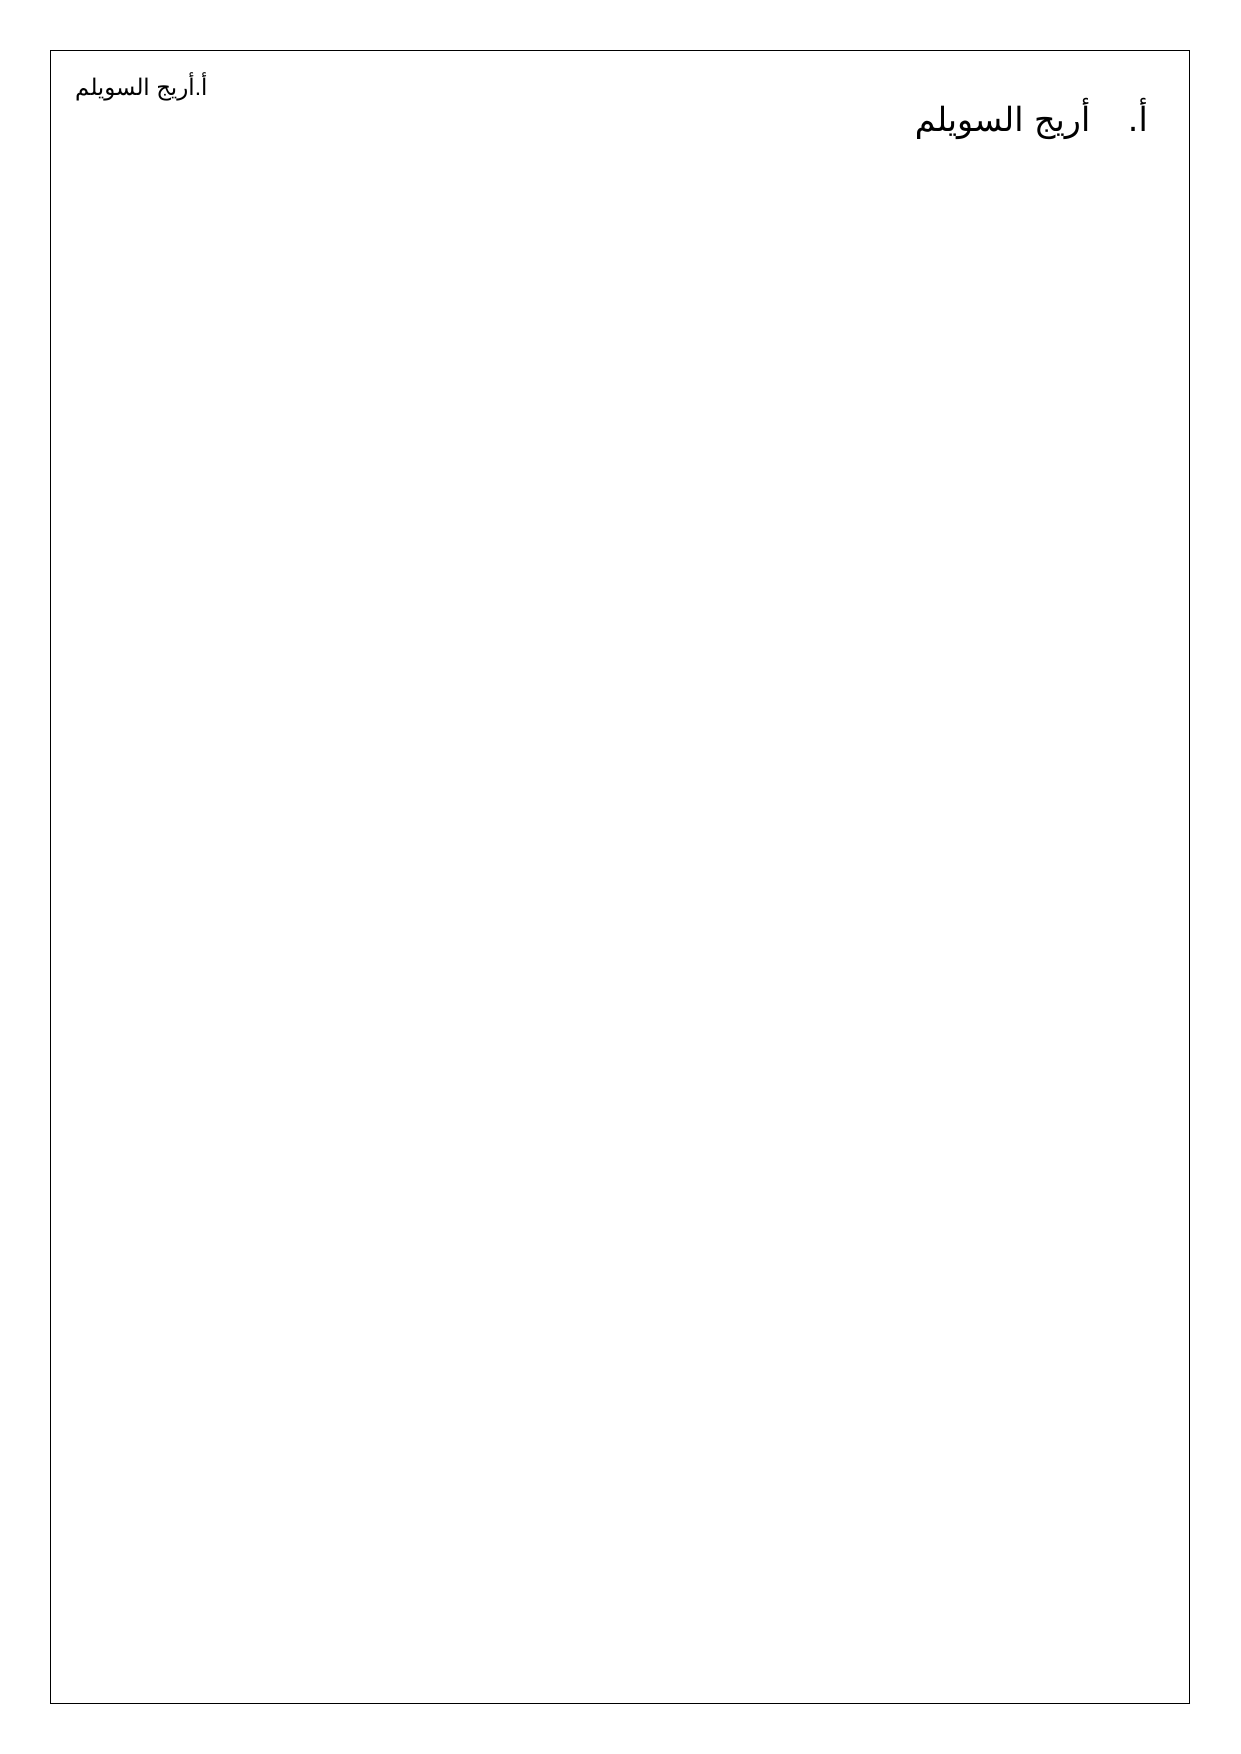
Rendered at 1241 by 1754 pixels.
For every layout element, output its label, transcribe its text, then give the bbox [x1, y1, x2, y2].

list أريج السويلم [75, 100, 1128, 139]
